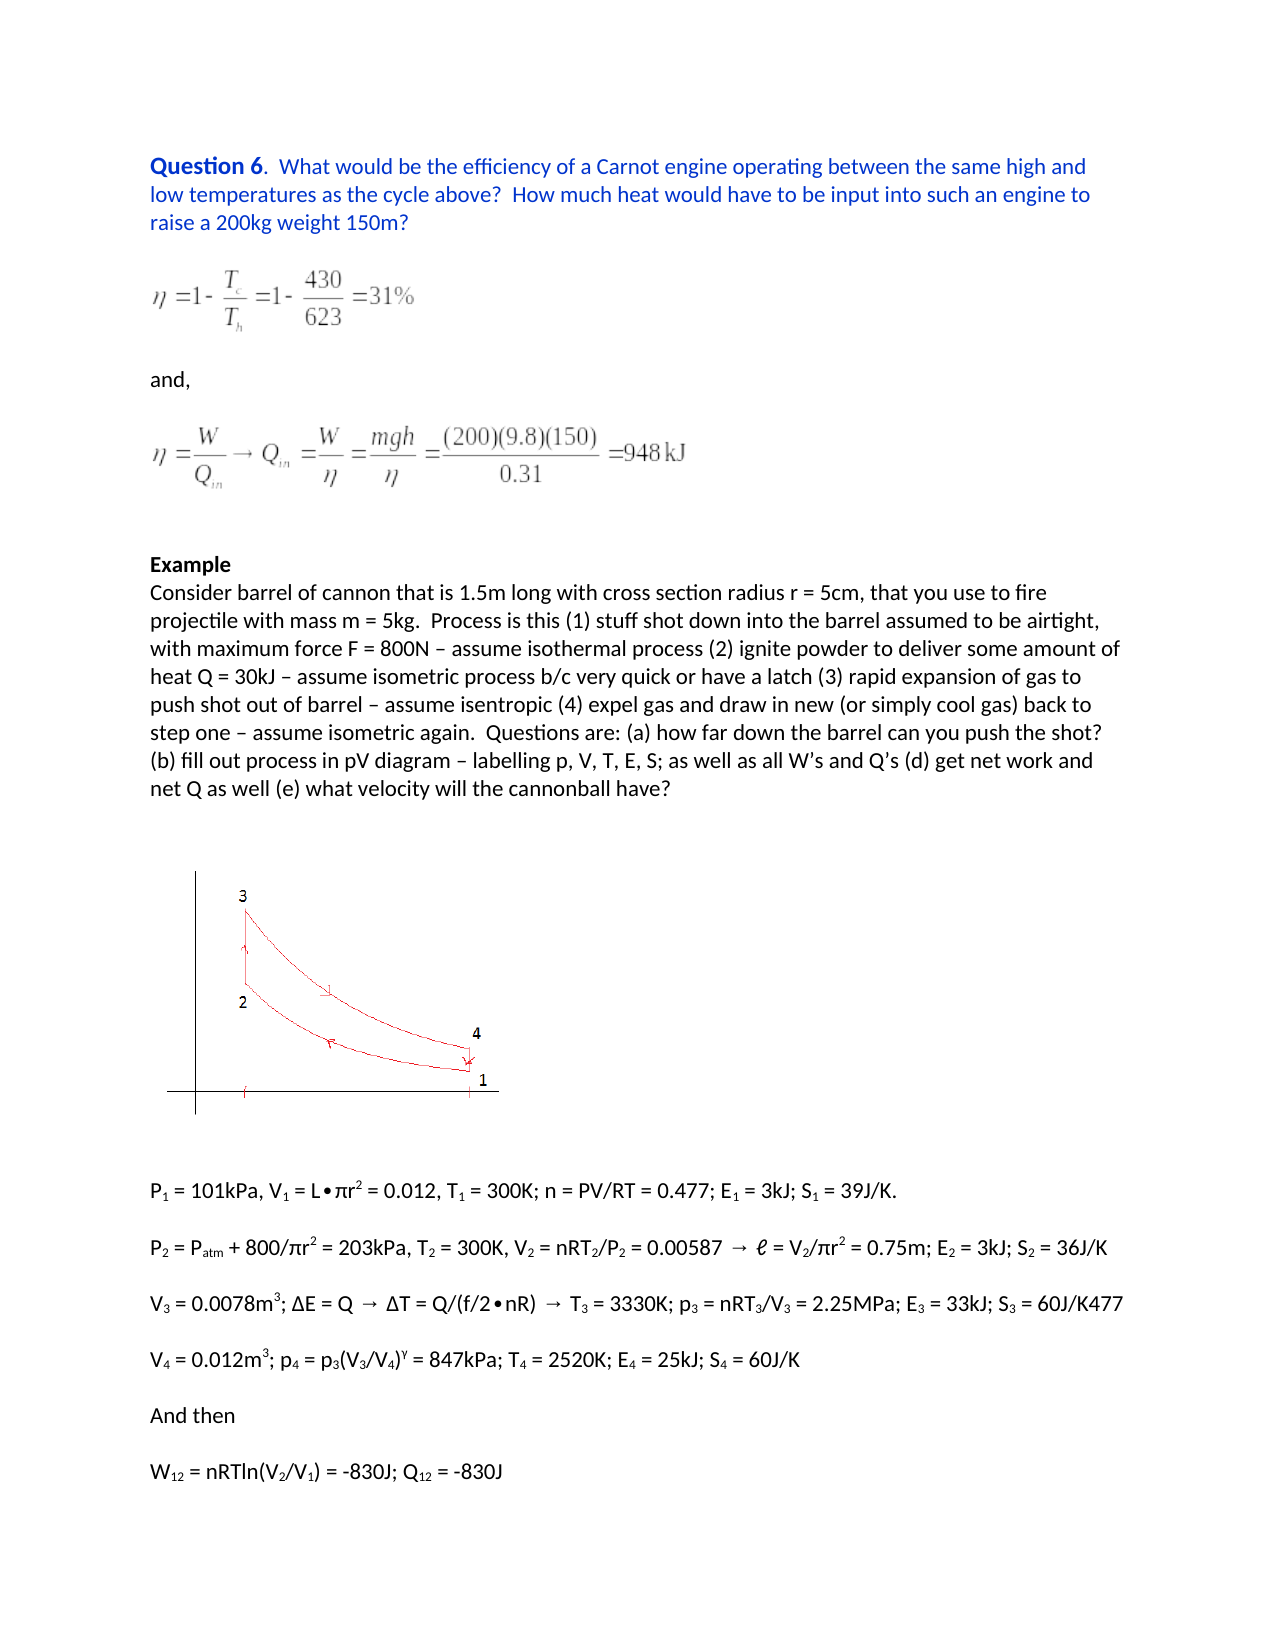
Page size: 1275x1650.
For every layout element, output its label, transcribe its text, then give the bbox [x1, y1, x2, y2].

text P2 = Patm + 800/πr2 = 203kPa, T2 = 300K, V2 = nRT2/P2 = 0.00587 → ℓ = V2/πr2 = 0.75m; E2 = 3kJ; S2 = 36J/K [150, 1233, 1125, 1261]
text and, [150, 365, 1125, 393]
text Example [150, 550, 1125, 578]
text P1 = 101kPa, V1 = L∙πr2 = 0.012, T1 = 300K; n = PV/RT = 0.477; E1 = 3kJ; S1 = 39J/K. [150, 1177, 1125, 1205]
text W12 = nRTln(V2/V1) = -830J; Q12 = -830J [150, 1457, 1125, 1485]
text And then [150, 1401, 1125, 1429]
text V4 = 0.012m3; p4 = p3(V3/V4)γ = 847kPa; T4 = 2520K; E4 = 25kJ; S4 = 60J/K [150, 1345, 1125, 1373]
text Question 6. What would be the efficiency of a Carnot engine operating between the same high and low temperatures as the cycle above? How much heat would have to be input into such an engine to raise a 200kg weight 150m? [150, 150, 1125, 237]
text V3 = 0.0078m3; ΔE = Q → ΔT = Q/(f/2∙nR) → T3 = 3330K; p3 = nRT3/V3 = 2.25MPa; E3 = 33kJ; S3 = 60J/K477 [150, 1289, 1125, 1317]
picture [150, 829, 587, 1149]
text Consider barrel of cannon that is 1.5m long with cross section radius r = 5cm, that you use to fire projectile with mass m = 5kg. Process is this (1) stuff shot down into the barrel assumed to be airtight, with maximum force F = 800N – assume isothermal process (2) ignite powder to deliver some amount of heat Q = 30kJ – assume isometric process b/c very quick or have a latch (3) rapid expansion of gas to push shot out of barrel – assume isentropic (4) expel gas and draw in new (or simply cool gas) back to step one – assume isometric again. Questions are: (a) how far down the barrel can you push the shot? (b) fill out process in pV diagram – labelling p, V, T, E, S; as well as all W’s and Q’s (d) get net work and net Q as well (e) what velocity will the cannonball have? [150, 578, 1125, 802]
